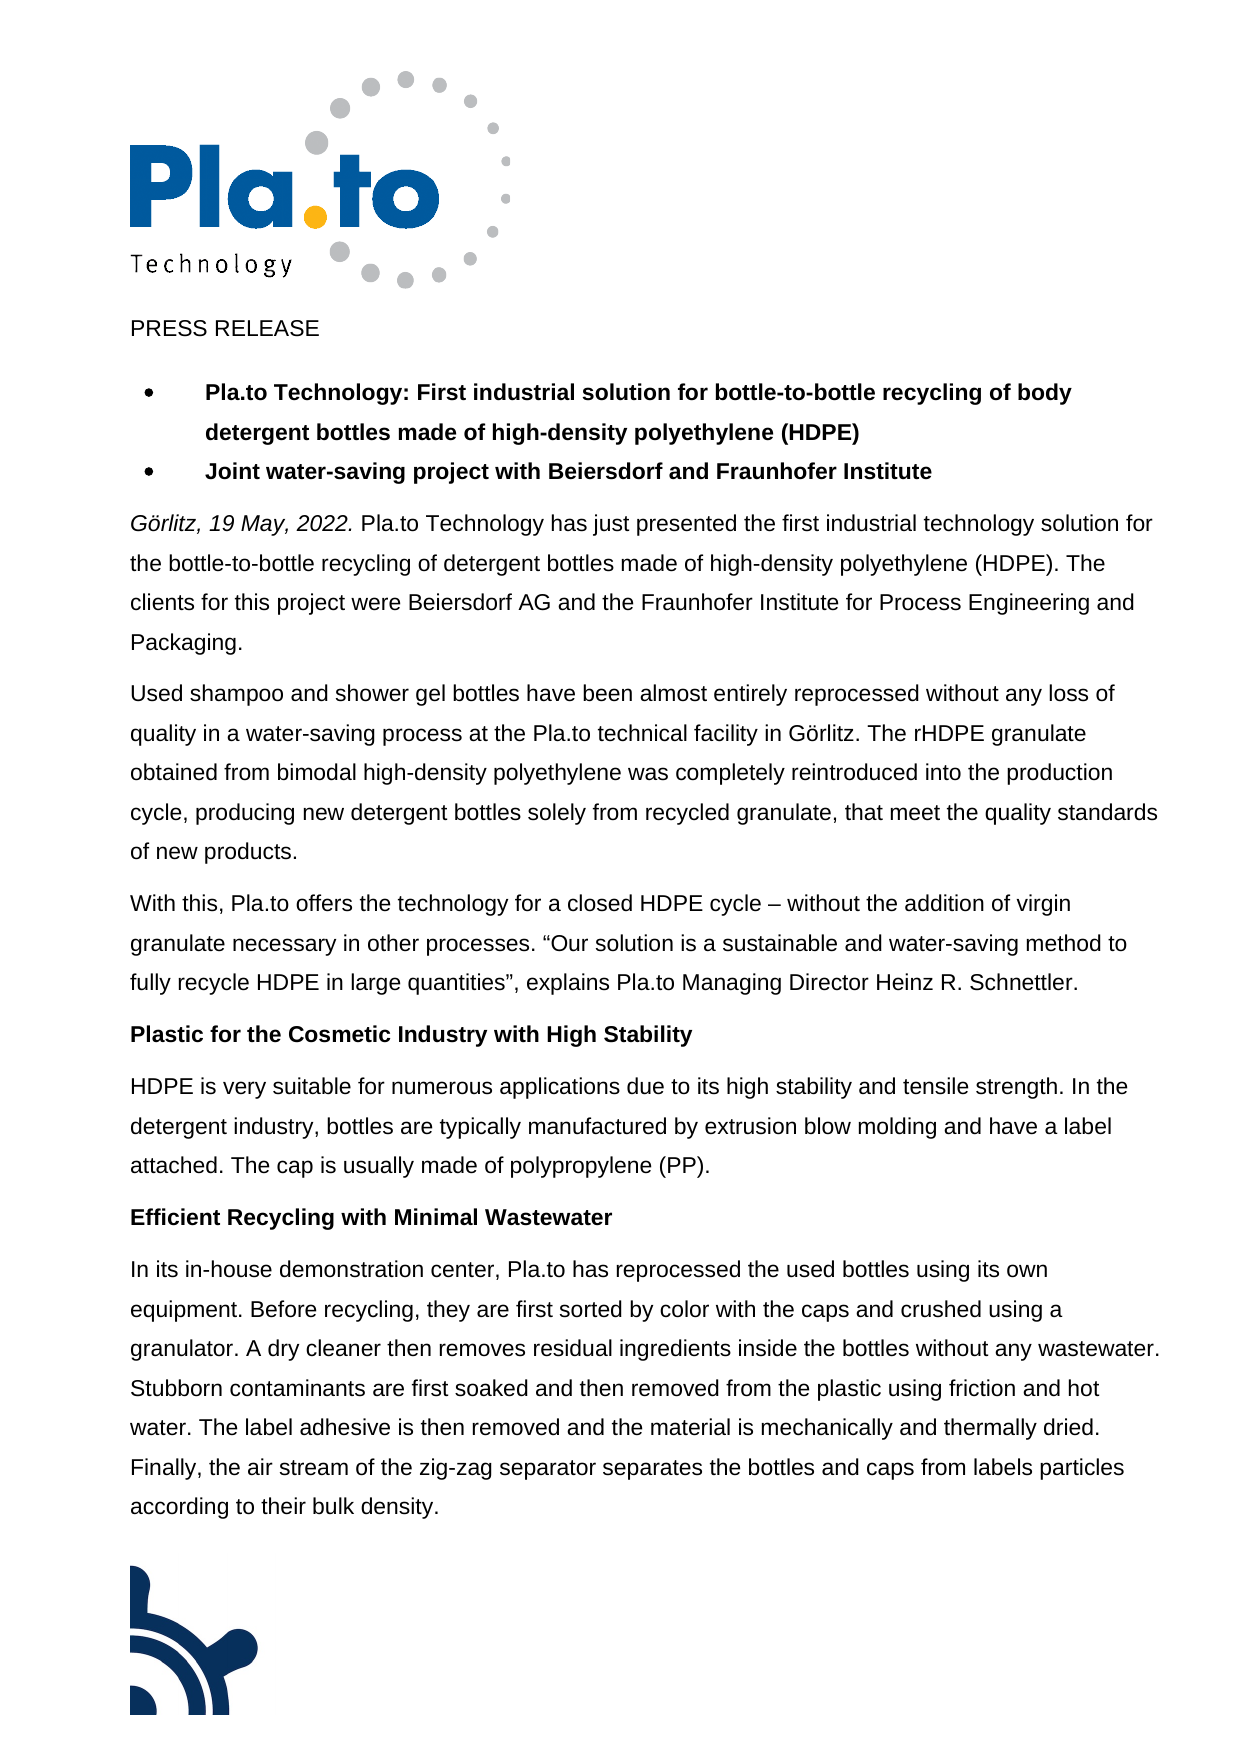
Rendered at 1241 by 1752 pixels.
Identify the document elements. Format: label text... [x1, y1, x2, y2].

list Joint water-saving project with Beiersdorf and Fraunhofer Institute [145, 458, 1166, 484]
text In its in-house demonstration center, Pla.to has reprocessed the used bottles using its own equipment. Before recycling, they are first sorted by color with the caps and crushed using a granulator. A dry cleaner then removes residual ingredients inside the bottles without any wastewater. Stubborn contaminants are first soaked and then removed from the plastic using friction and hot water. The label adhesive is then removed and the material is mechanically and thermally dried. Finally, the air stream of the zig-zag separator separates the bottles and caps from labels particles according to their bulk density. [130, 1256, 1166, 1519]
picture [130, 1553, 276, 1715]
text Efficient Recycling with Minimal Wastewater [130, 1204, 1166, 1231]
text Plastic for the Cosmetic Industry with High Stability [130, 1021, 1166, 1048]
text Görlitz, 19 May, 2022. Pla.to Technology has just presented the first industrial technology solution for the bottle-to-bottle recycling of detergent bottles made of high-density polyethylene (HDPE). The clients for this project were Beiersdorf AG and the Fraunhofer Institute for Process Engineering and Packaging. [130, 510, 1166, 655]
text HDPE is very suitable for numerous applications due to its high stability and tensile strength. In the detergent industry, bottles are typically manufactured by extrusion blow molding and have a label attached. The cap is usually made of polypropylene (PP). [130, 1073, 1166, 1178]
text Used shampoo and shower gel bottles have been almost entirely reprocessed without any loss of quality in a water-saving process at the Pla.to technical facility in Görlitz. The rHDPE granulate obtained from bimodal high-density polyethylene was completely reintroduced into the production cycle, producing new detergent bottles solely from recycled granulate, that meet the quality standards of new products. [130, 680, 1166, 865]
list Pla.to Technology: First industrial solution for bottle-to-bottle recycling of body detergent bottles made of high-density polyethylene (HDPE) [145, 379, 1166, 445]
text With this, Pla.to offers the technology for a closed HDPE cycle – without the addition of virgin granulate necessary in other processes. “Our solution is a sustainable and water-saving method to fully recycle HDPE in large quantities”, explains Pla.to Managing Director Heinz R. Schnettler. [130, 890, 1166, 996]
picture [130, 71, 511, 289]
